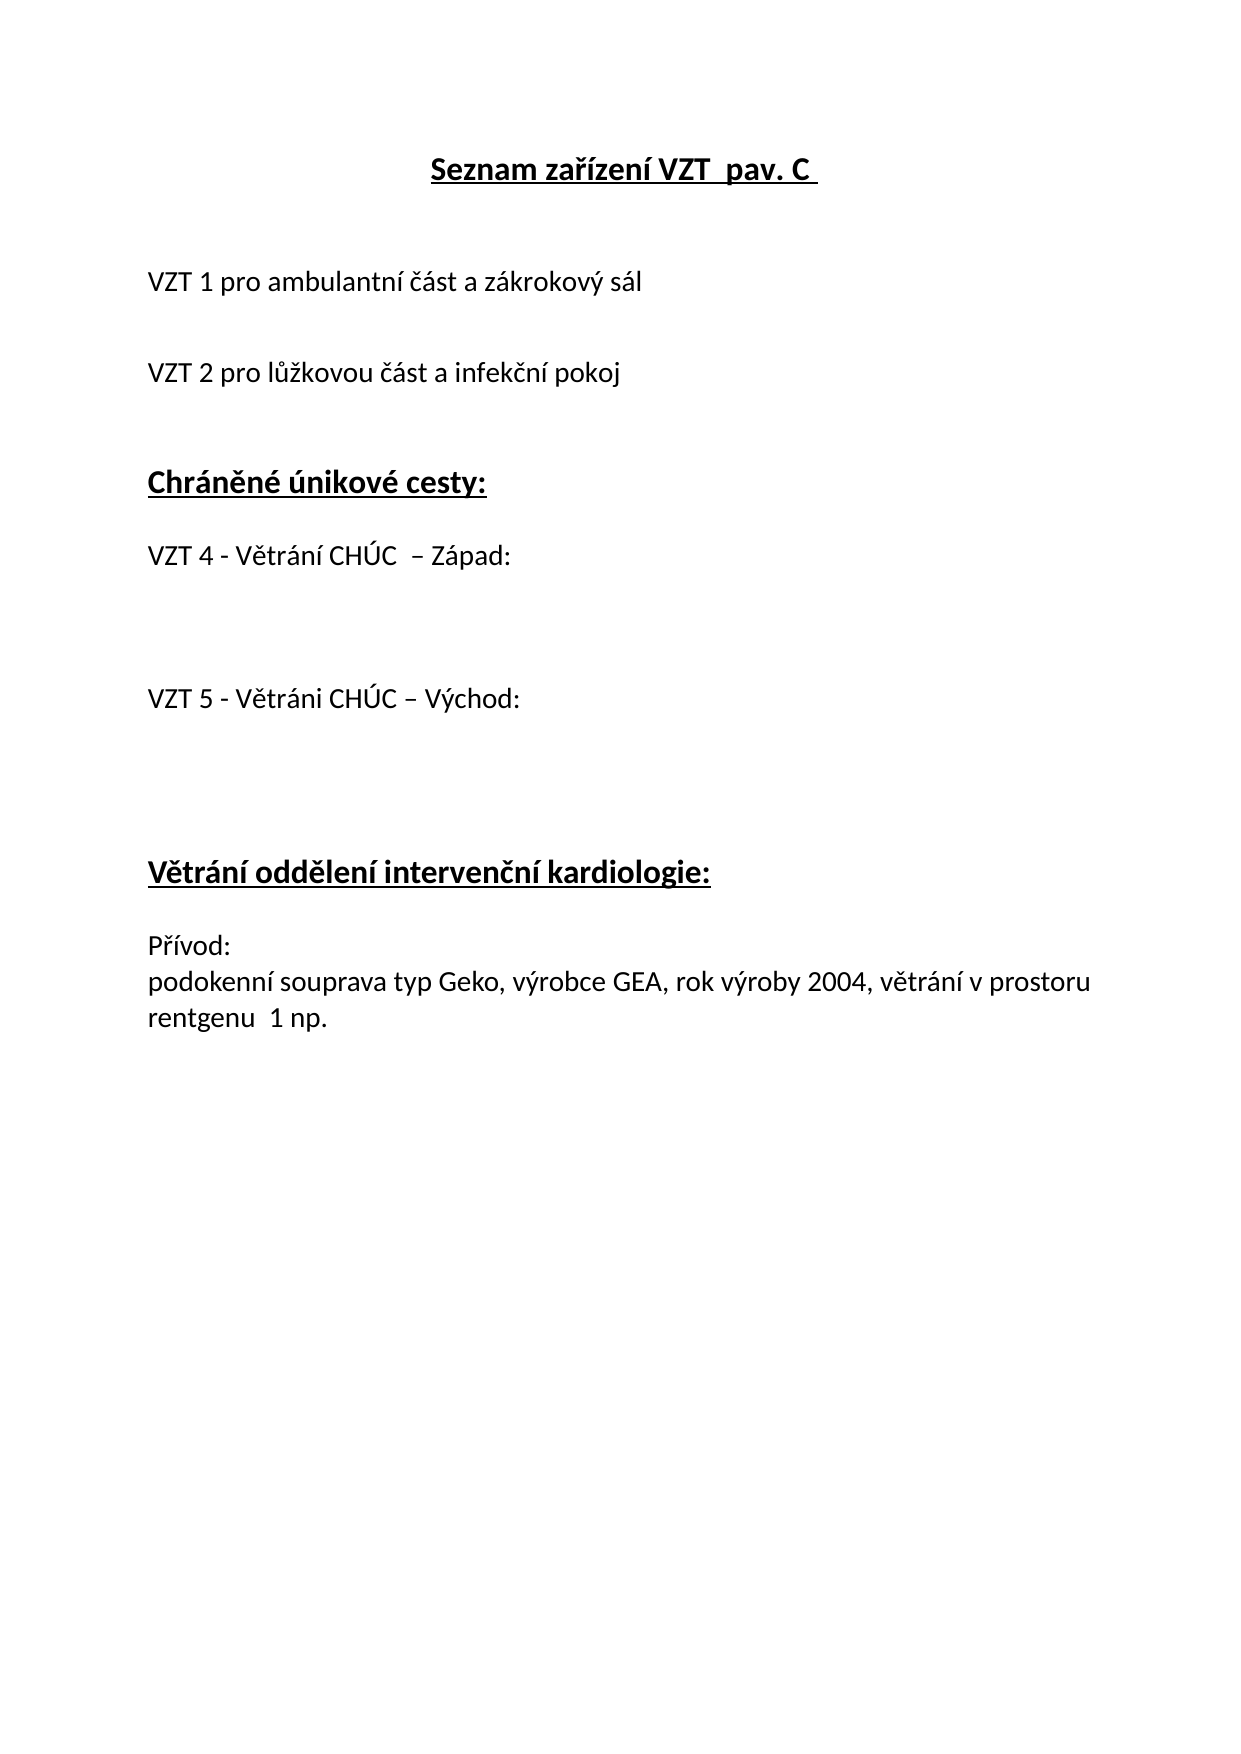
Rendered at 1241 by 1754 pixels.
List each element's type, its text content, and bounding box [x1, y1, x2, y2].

text Přívod: [148, 927, 1093, 963]
text VZT 2 pro lůžkovou část a infekční pokoj [148, 354, 1093, 390]
text podokenní souprava typ Geko, výrobce GEA, rok výroby 2004, větrání v prostoru rentgenu 1 np. [148, 963, 1093, 1034]
text VZT 5 - Větráni CHÚC – Východ: [148, 680, 1093, 715]
text Větrání oddělení intervenční kardiologie: [148, 851, 1093, 892]
text VZT 4 - Větrání CHÚC – Západ: [148, 537, 1093, 573]
text Seznam zařízení VZT pav. C [148, 148, 1093, 188]
text Chráněné únikové cesty: [148, 461, 1093, 502]
text VZT 1 pro ambulantní část a zákrokový sál [148, 263, 1093, 299]
